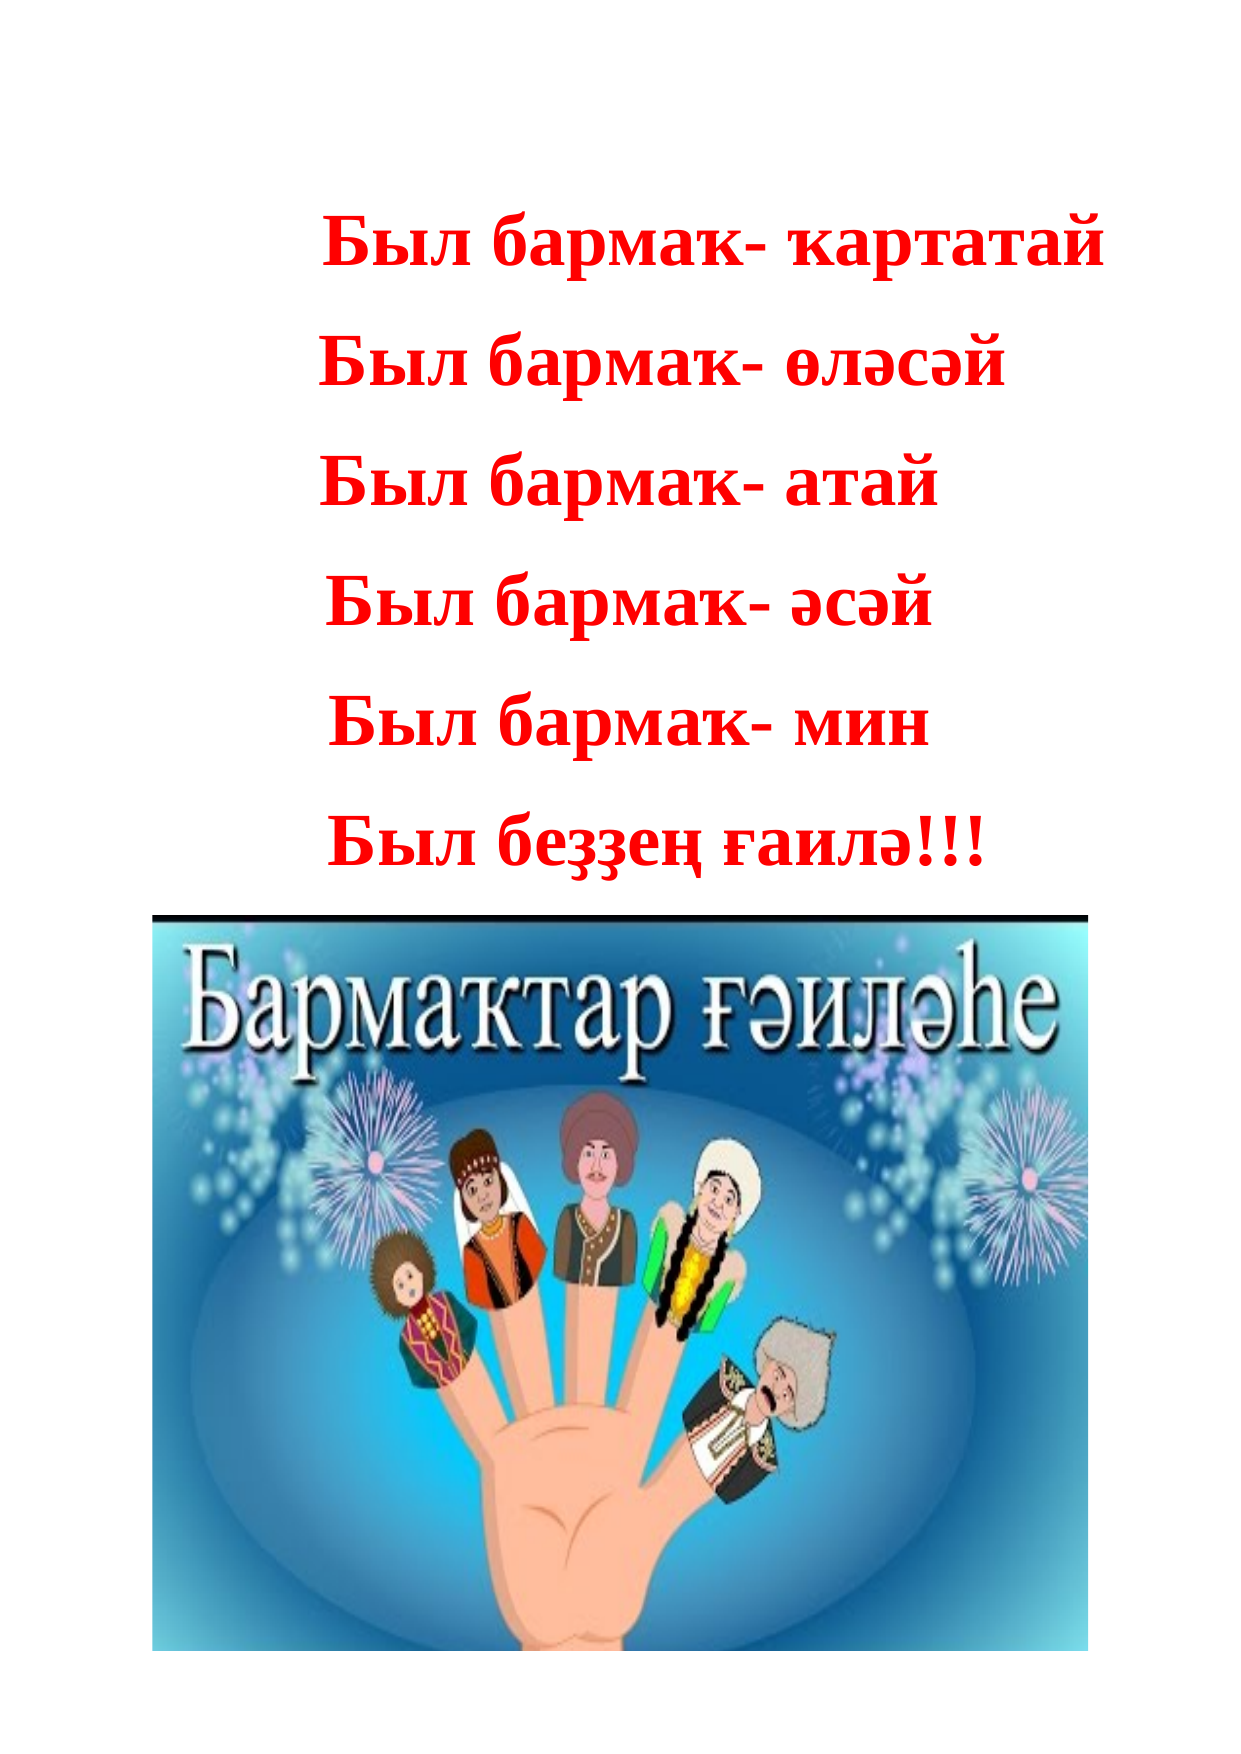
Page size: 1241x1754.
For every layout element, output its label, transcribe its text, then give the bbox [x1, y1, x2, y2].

picture [152, 915, 1089, 1651]
text Был бармаҡ- ҡартатай [75, 195, 1165, 281]
text Был бармаҡ- мин [75, 675, 1165, 761]
text Был бармаҡ- атай [75, 435, 1165, 521]
text Был бармаҡ- әсәй [75, 555, 1165, 641]
text Был бармаҡ- өләсәй [75, 315, 1165, 401]
text Был беҙҙең ғаилә!!! [75, 795, 1165, 881]
